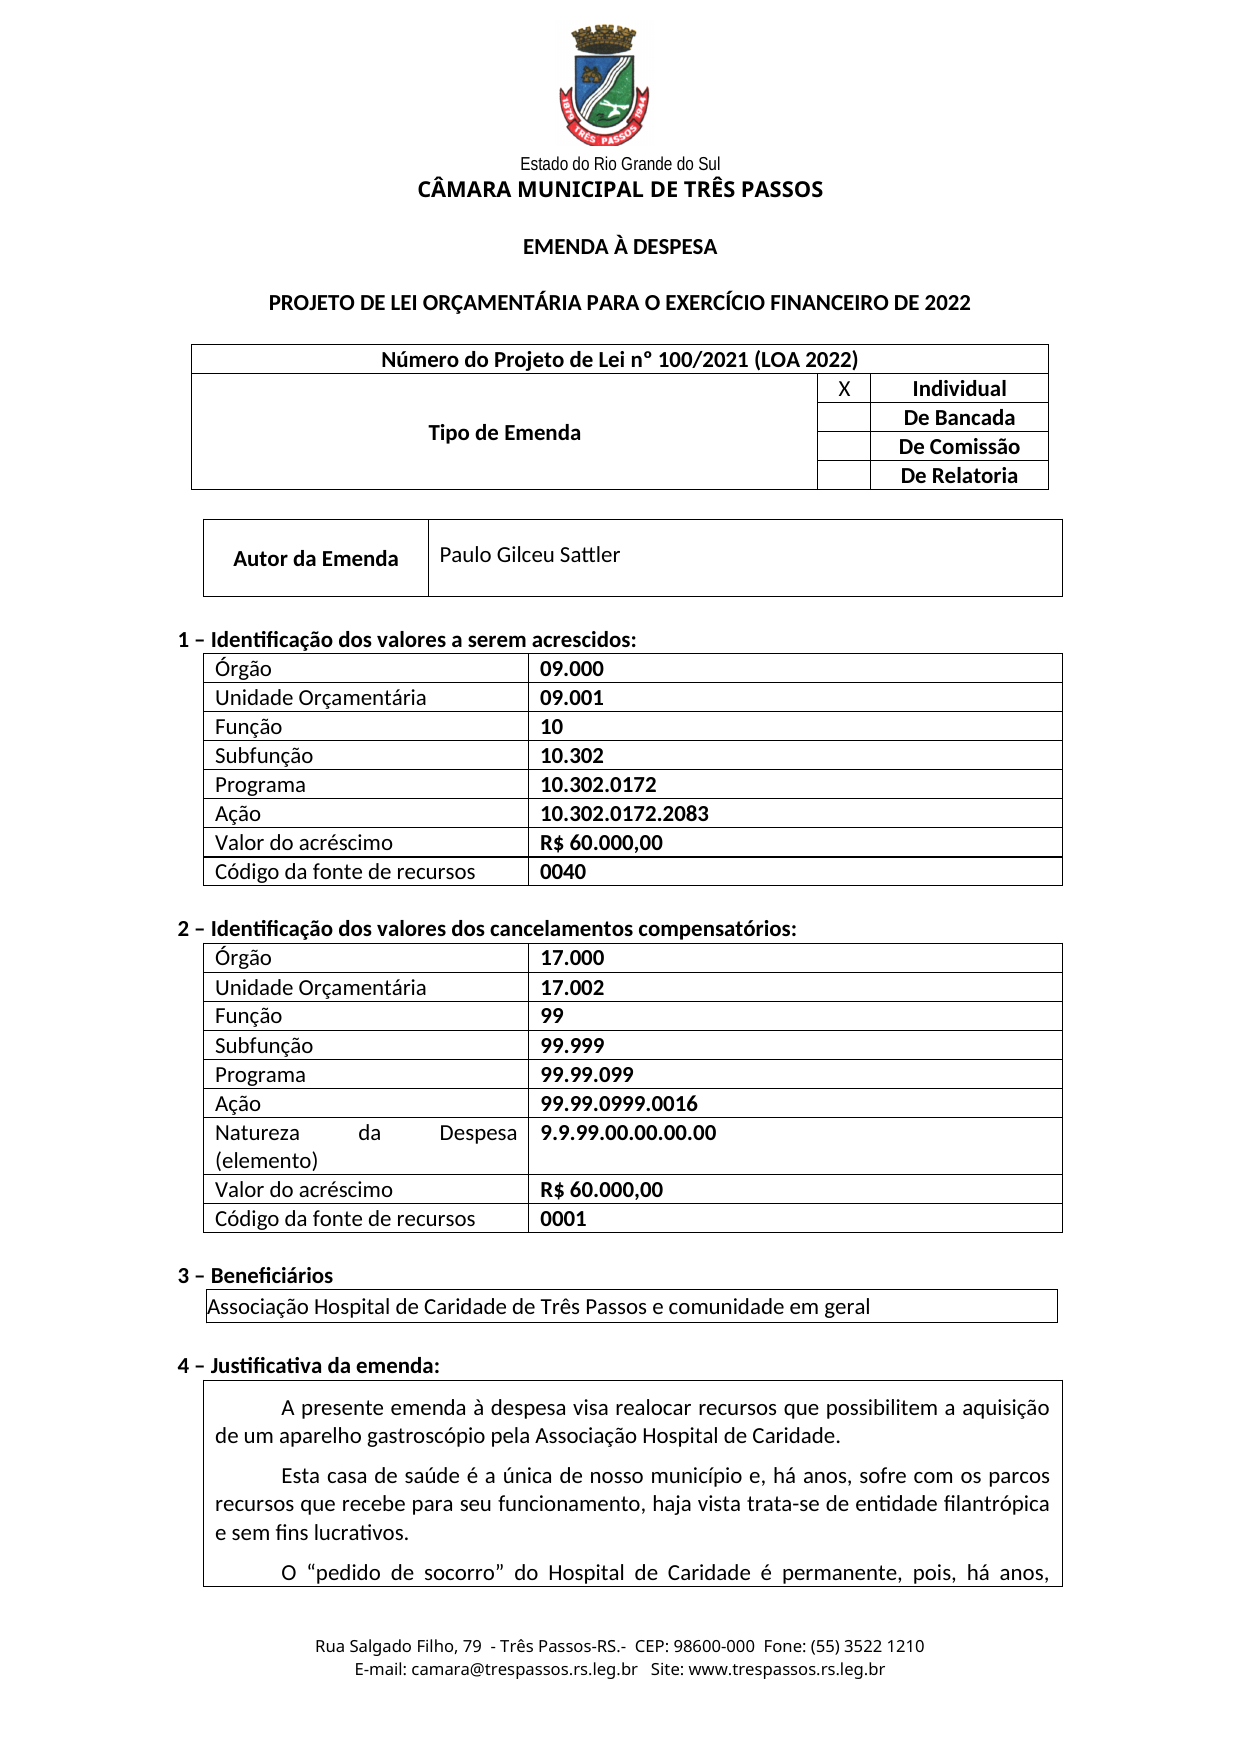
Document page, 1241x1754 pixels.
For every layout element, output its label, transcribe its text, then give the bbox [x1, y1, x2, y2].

table_cell Natureza da Despesa (elemento) [204, 1118, 528, 1174]
table_cell Unidade Orçamentária [204, 683, 528, 711]
table_header Paulo Gilceu Sattler [429, 520, 1062, 596]
text Associação Hospital de Caridade de Três Passos e comunidade em geral [207, 1290, 1057, 1322]
table_header 17.000 [529, 944, 1062, 972]
table_cell De Comissão [871, 432, 1048, 460]
table_cell Valor do acréscimo [204, 1175, 528, 1203]
table_cell Função [204, 712, 528, 740]
table_cell Ação [204, 1089, 528, 1117]
text 4 – Justificativa da emenda: [177, 1351, 1063, 1379]
table_cell Unidade Orçamentária [204, 973, 528, 1001]
table_cell Programa [204, 770, 528, 798]
table_cell 10.302.0172 [529, 770, 1062, 798]
table_cell [818, 432, 870, 460]
table_cell De Bancada [871, 403, 1048, 431]
table_header Órgão [204, 944, 528, 972]
table_cell 0040 [529, 858, 1062, 885]
table_cell R$ 60.000,00 [529, 828, 1062, 856]
table_header Número do Projeto de Lei nº 100/2021 (LOA 2022) [192, 345, 1048, 373]
text 2 – Identificação dos valores dos cancelamentos compensatórios: [177, 914, 1063, 942]
table_cell Subfunção [204, 1031, 528, 1059]
table_cell Função [204, 1002, 528, 1030]
table_cell De Relatoria [871, 461, 1048, 489]
table_cell Tipo de Emenda [192, 374, 817, 489]
table_cell [818, 461, 870, 489]
table_cell Individual [871, 374, 1048, 402]
table_cell Valor do acréscimo [204, 828, 528, 856]
text PROJETO DE LEI ORÇAMENTÁRIA PARA O EXERCÍCIO FINANCEIRO DE 2022 [177, 288, 1063, 316]
table_cell Ação [204, 799, 528, 827]
table_cell 0001 [529, 1204, 1062, 1232]
picture [554, 20, 655, 146]
table_cell 10.302.0172.2083 [529, 799, 1062, 827]
table_cell [818, 403, 870, 431]
text 1 – Identificação dos valores a serem acrescidos: [177, 625, 1063, 653]
table_cell Código da fonte de recursos [204, 1204, 528, 1232]
table_cell 99.99.099 [529, 1060, 1062, 1088]
text 3 – Beneficiários [177, 1261, 1063, 1289]
table_cell 99.999 [529, 1031, 1062, 1059]
table_cell 9.9.99.00.00.00.00 [529, 1118, 1062, 1174]
table_cell Programa [204, 1060, 528, 1088]
table_cell 10.302 [529, 741, 1062, 769]
table_header Órgão [204, 654, 528, 682]
table_cell Código da fonte de recursos [204, 858, 528, 885]
table_cell Subfunção [204, 741, 528, 769]
table_header Autor da Emenda [204, 520, 428, 596]
table_cell 09.001 [529, 683, 1062, 711]
table_cell 10 [529, 712, 1062, 740]
text EMENDA À DESPESA [177, 232, 1063, 260]
table_cell 17.002 [529, 973, 1062, 1001]
table_cell 99.99.0999.0016 [529, 1089, 1062, 1117]
table_header 09.000 [529, 654, 1062, 682]
table_cell R$ 60.000,00 [529, 1175, 1062, 1203]
table_cell X [818, 374, 870, 402]
table_cell 99 [529, 1002, 1062, 1030]
